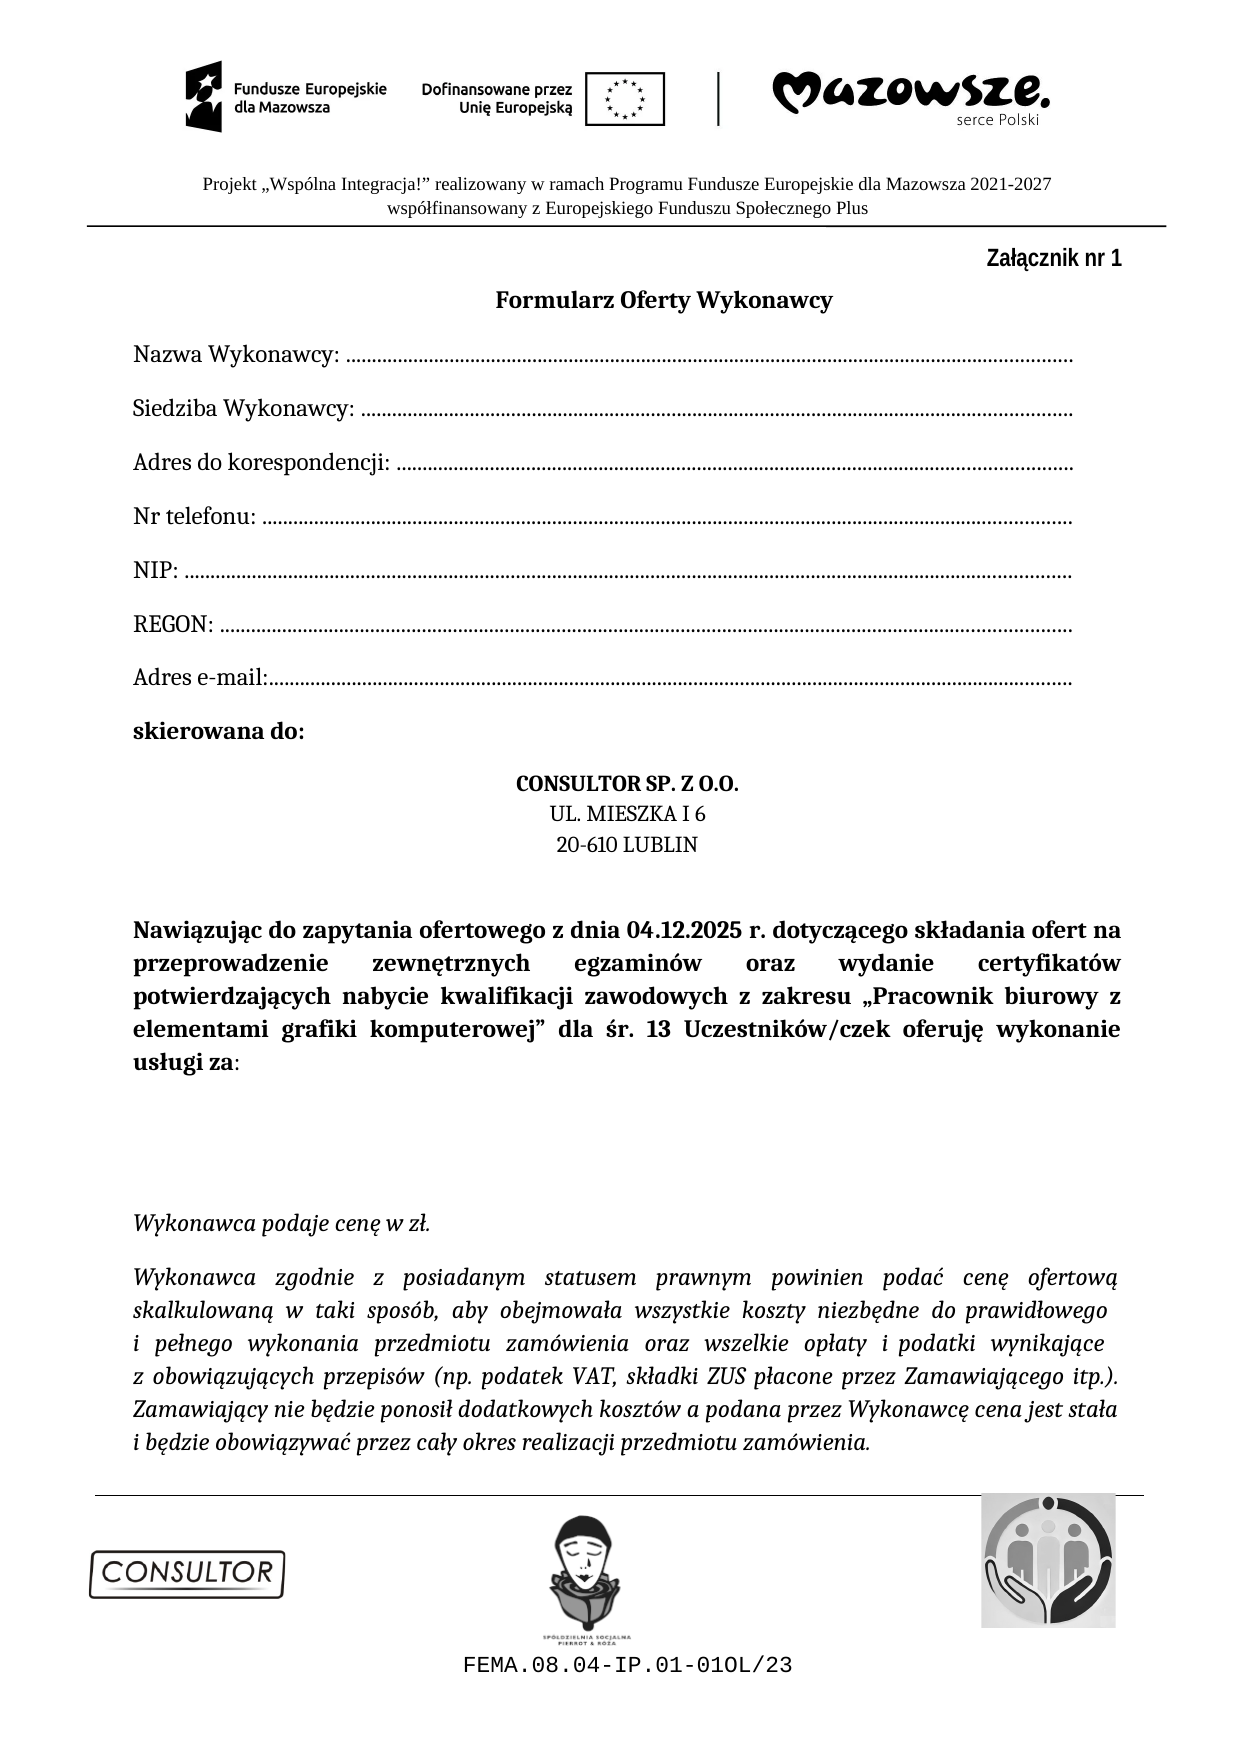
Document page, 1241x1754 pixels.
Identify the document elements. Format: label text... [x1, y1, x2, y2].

text skierowana do: [133, 717, 1122, 746]
text UL. MIESZKA I 6 [133, 801, 1122, 828]
picture [981, 1493, 1116, 1628]
text Załącznik nr 1 [133, 243, 1122, 272]
text Nr telefonu: [133, 502, 1122, 531]
text Nazwa Wykonawcy: [133, 340, 1122, 369]
picture [170, 44, 1070, 145]
picture [514, 1508, 656, 1650]
text REGON: [133, 609, 1122, 638]
text Wykonawca podaje cenę w zł. [133, 1209, 1122, 1238]
text Siedziba Wykonawcy: [133, 394, 1122, 423]
picture [88, 1550, 286, 1599]
text NIP: [133, 556, 1122, 584]
text Formularz Oferty Wykonawcy [133, 286, 1122, 315]
text CONSULTOR SP. Z O.O. [133, 771, 1122, 797]
text 20-610 LUBLIN [133, 831, 1122, 858]
text Adres e-mail: [133, 663, 1122, 692]
text Wykonawca zgodnie z posiadanym statusem prawnym powinien podać cenę ofertową skalkulowaną w taki sposób, aby obejmowała wszystkie koszty niezbędne do prawidłowego i pełnego wykonania przedmiotu zamówienia oraz wszelkie opłaty i podatki wynikające z obowiązujących przepisów (np. podatek VAT, składki ZUS płacone przez Zamawiającego itp.). Zamawiający nie będzie ponosił dodatkowych kosztów a podana przez Wykonawcę cena jest stała i będzie obowiązywać przez cały okres realizacji przedmiotu zamówienia. [133, 1263, 1122, 1457]
text Nawiązując do zapytania ofertowego z dnia 04.12.2025 r. dotyczącego składania ofert na przeprowadzenie zewnętrznych egzaminów oraz wydanie certyfikatów potwierdzających nabycie kwalifikacji zawodowych z zakresu „Pracownik biurowy z elementami grafiki komputerowej” dla śr. 13 Uczestników/czek oferuję wykonanie usługi za: [133, 916, 1122, 1076]
text Adres do korespondencji: [133, 448, 1122, 477]
